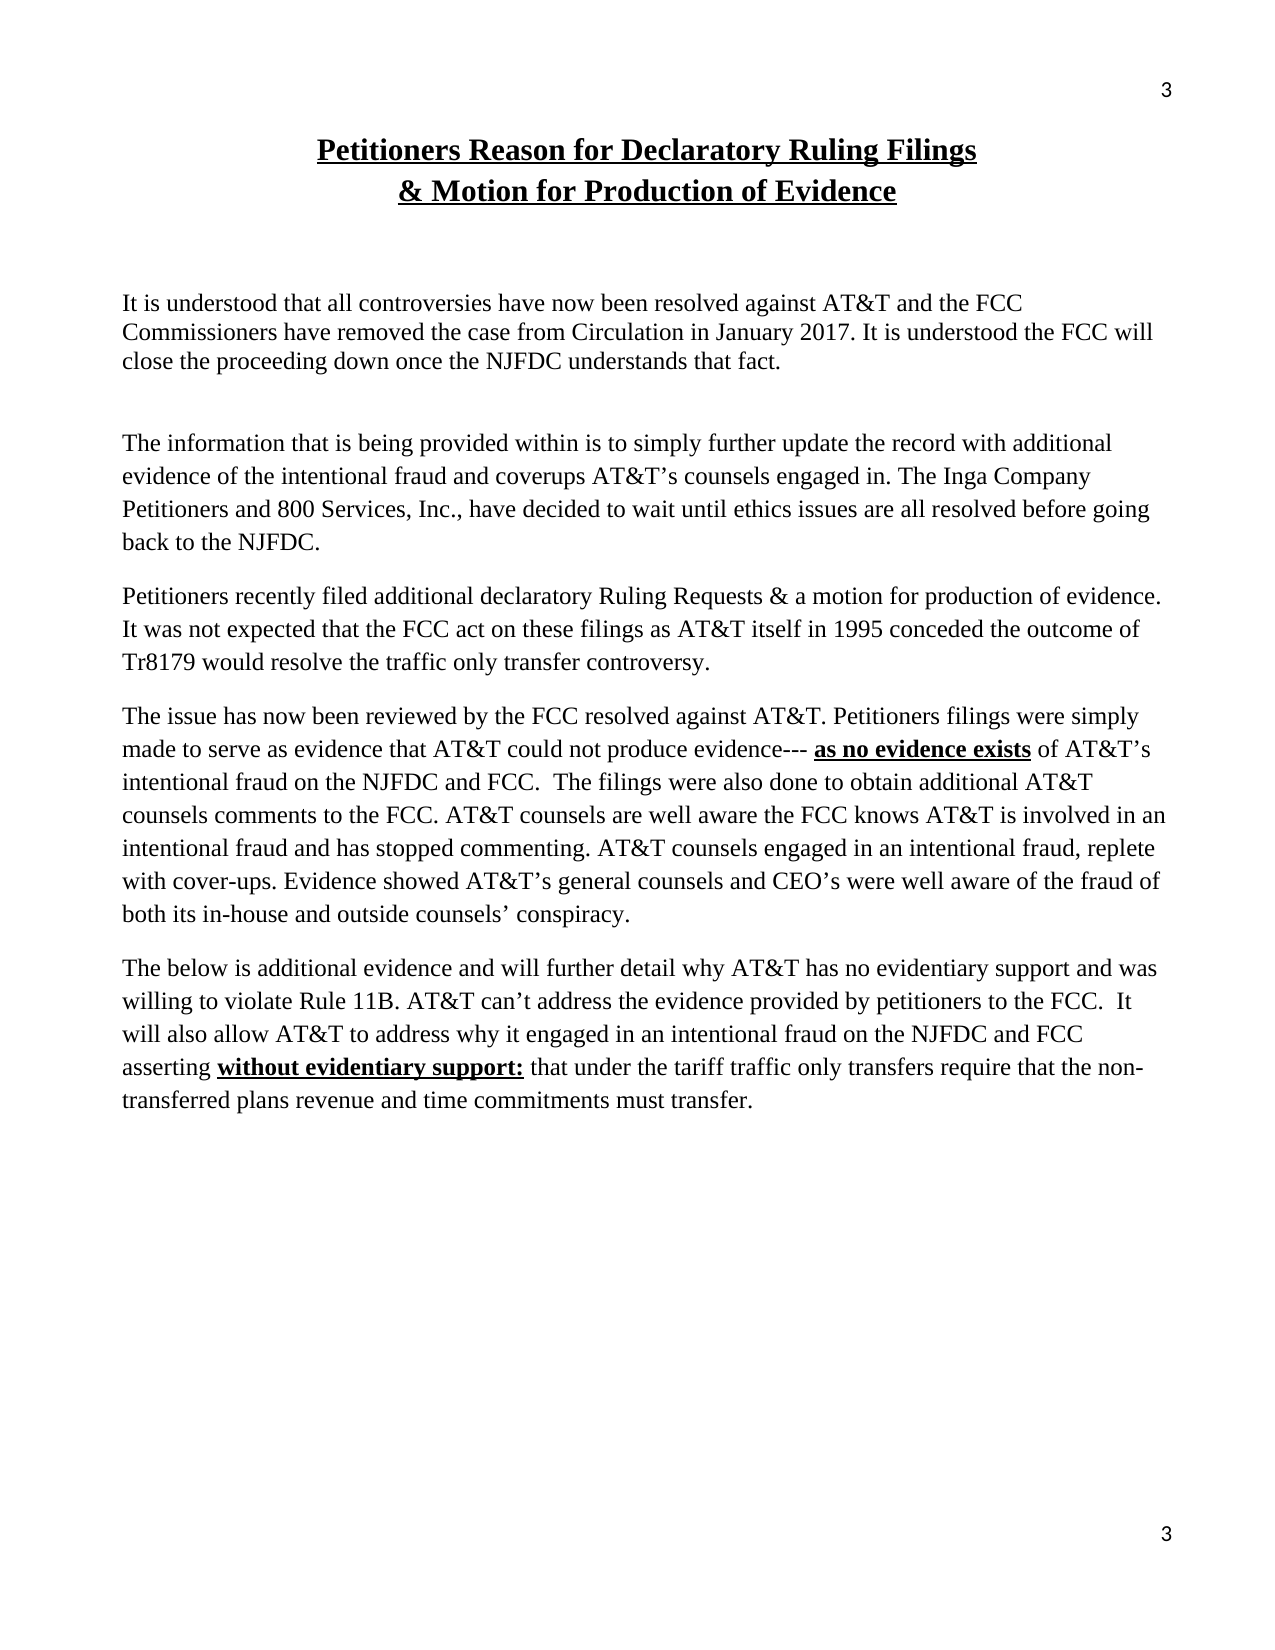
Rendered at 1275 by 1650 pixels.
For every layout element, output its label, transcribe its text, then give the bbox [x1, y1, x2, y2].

text The information that is being provided within is to simply further update the record with additional evidence of the intentional fraud and coverups AT&T’s counsels engaged in. The Inga Company Petitioners and 800 Services, Inc., have decided to wait until ethics issues are all resolved before going back to the NJFDC. [122, 428, 1172, 556]
text The issue has now been reviewed by the FCC resolved against AT&T. Petitioners filings were simply made to serve as evidence that AT&T could not produce evidence--- as no evidence exists of AT&T’s intentional fraud on the NJFDC and FCC. The filings were also done to obtain additional AT&T counsels comments to the FCC. AT&T counsels are well aware the FCC knows AT&T is involved in an intentional fraud and has stopped commenting. AT&T counsels engaged in an intentional fraud, replete with cover-ups. Evidence showed AT&T’s general counsels and CEO’s were well aware of the fraud of both its in-house and outside counsels’ conspiracy. [122, 701, 1172, 928]
text The below is additional evidence and will further detail why AT&T has no evidentiary support and was willing to violate Rule 11B. AT&T can’t address the evidence provided by petitioners to the FCC. It will also allow AT&T to address why it engaged in an intentional fraud on the NJFDC and FCC asserting without evidentiary support: that under the tariff traffic only transfers require that the non-transferred plans revenue and time commitments must transfer. [122, 953, 1172, 1114]
text Petitioners recently filed additional declaratory Ruling Requests & a motion for production of evidence. It was not expected that the FCC act on these filings as AT&T itself in 1995 conceded the outcome of Tr8179 would resolve the traffic only transfer controversy. [122, 581, 1172, 676]
text It is understood that all controversies have now been resolved against AT&T and the FCC Commissioners have removed the case from Circulation in January 2017. It is understood the FCC will close the proceeding down once the NJFDC understands that fact. [122, 288, 1172, 374]
text Petitioners Reason for Declaratory Ruling Filings & Motion for Production of Evidence [122, 131, 1172, 208]
